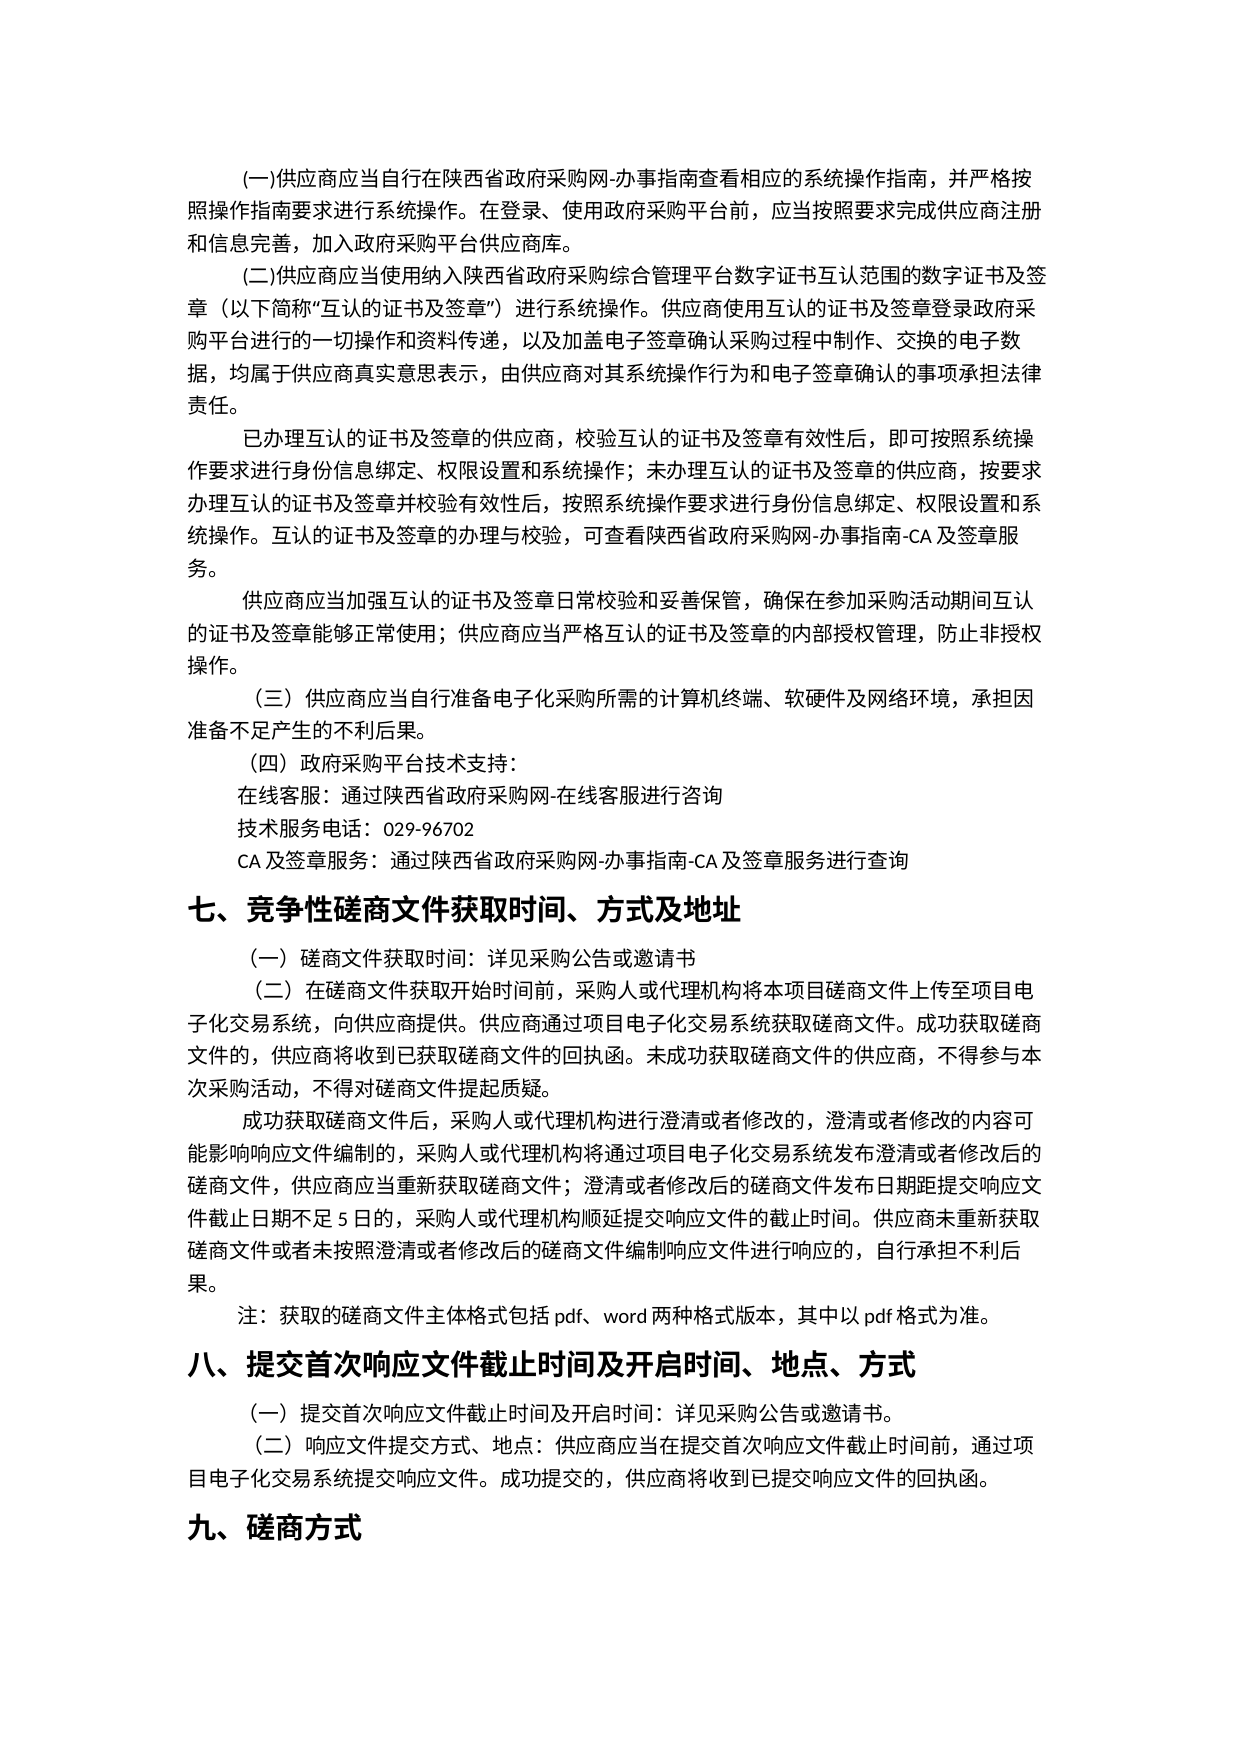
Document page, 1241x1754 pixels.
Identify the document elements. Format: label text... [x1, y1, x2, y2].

text 供应商应当加强互认的证书及签章日常校验和妥善保管，确保在参加采购活动期间互认的证书及签章能够正常使用；供应商应当严格互认的证书及签章的内部授权管理，防止非授权操作。 [187, 584, 1053, 682]
text (一)供应商应当自行在陕西省政府采购网-办事指南查看相应的系统操作指南，并严格按照操作指南要求进行系统操作。在登录、使用政府采购平台前，应当按照要求完成供应商注册和信息完善，加入政府采购平台供应商库。 [187, 162, 1053, 259]
text 八、提交首次响应文件截止时间及开启时间、地点、方式 [187, 1332, 1053, 1397]
text 成功获取磋商文件后，采购人或代理机构进行澄清或者修改的，澄清或者修改的内容可能影响响应文件编制的，采购人或代理机构将通过项目电子化交易系统发布澄清或者修改后的磋商文件，供应商应当重新获取磋商文件；澄清或者修改后的磋商文件发布日期距提交响应文件截止日期不足5日的，采购人或代理机构顺延提交响应文件的截止时间。供应商未重新获取磋商文件或者未按照澄清或者修改后的磋商文件编制响应文件进行响应的，自行承担不利后果。 [187, 1104, 1053, 1299]
text 七、竞争性磋商文件获取时间、方式及地址 [187, 877, 1053, 942]
text （二）在磋商文件获取开始时间前，采购人或代理机构将本项目磋商文件上传至项目电子化交易系统，向供应商提供。供应商通过项目电子化交易系统获取磋商文件。成功获取磋商文件的，供应商将收到已获取磋商文件的回执函。未成功获取磋商文件的供应商，不得参与本次采购活动，不得对磋商文件提起质疑。 [187, 974, 1053, 1104]
text （一）提交首次响应文件截止时间及开启时间：详见采购公告或邀请书。 [187, 1397, 1053, 1429]
text （三）供应商应当自行准备电子化采购所需的计算机终端、软硬件及网络环境，承担因准备不足产生的不利后果。 [187, 682, 1053, 747]
text (二)供应商应当使用纳入陕西省政府采购综合管理平台数字证书互认范围的数字证书及签章（以下简称“互认的证书及签章”）进行系统操作。供应商使用互认的证书及签章登录政府采购平台进行的一切操作和资料传递，以及加盖电子签章确认采购过程中制作、交换的电子数据，均属于供应商真实意思表示，由供应商对其系统操作行为和电子签章确认的事项承担法律责任。 [187, 259, 1053, 422]
text （二）响应文件提交方式、地点：供应商应当在提交首次响应文件截止时间前，通过项目电子化交易系统提交响应文件。成功提交的，供应商将收到已提交响应文件的回执函。 [187, 1429, 1053, 1494]
text CA及签章服务：通过陕西省政府采购网-办事指南-CA及签章服务进行查询 [187, 844, 1053, 877]
text 注：获取的磋商文件主体格式包括pdf、word两种格式版本，其中以pdf格式为准。 [187, 1299, 1053, 1332]
text （四）政府采购平台技术支持： [187, 747, 1053, 779]
text 技术服务电话：029-96702 [187, 812, 1053, 844]
text 已办理互认的证书及签章的供应商，校验互认的证书及签章有效性后，即可按照系统操作要求进行身份信息绑定、权限设置和系统操作；未办理互认的证书及签章的供应商，按要求办理互认的证书及签章并校验有效性后，按照系统操作要求进行身份信息绑定、权限设置和系统操作。互认的证书及签章的办理与校验，可查看陕西省政府采购网-办事指南-CA及签章服务。 [187, 422, 1053, 584]
text （一）磋商文件获取时间：详见采购公告或邀请书 [187, 942, 1053, 974]
text 在线客服：通过陕西省政府采购网-在线客服进行咨询 [187, 779, 1053, 812]
text 九、磋商方式 [187, 1494, 1053, 1559]
